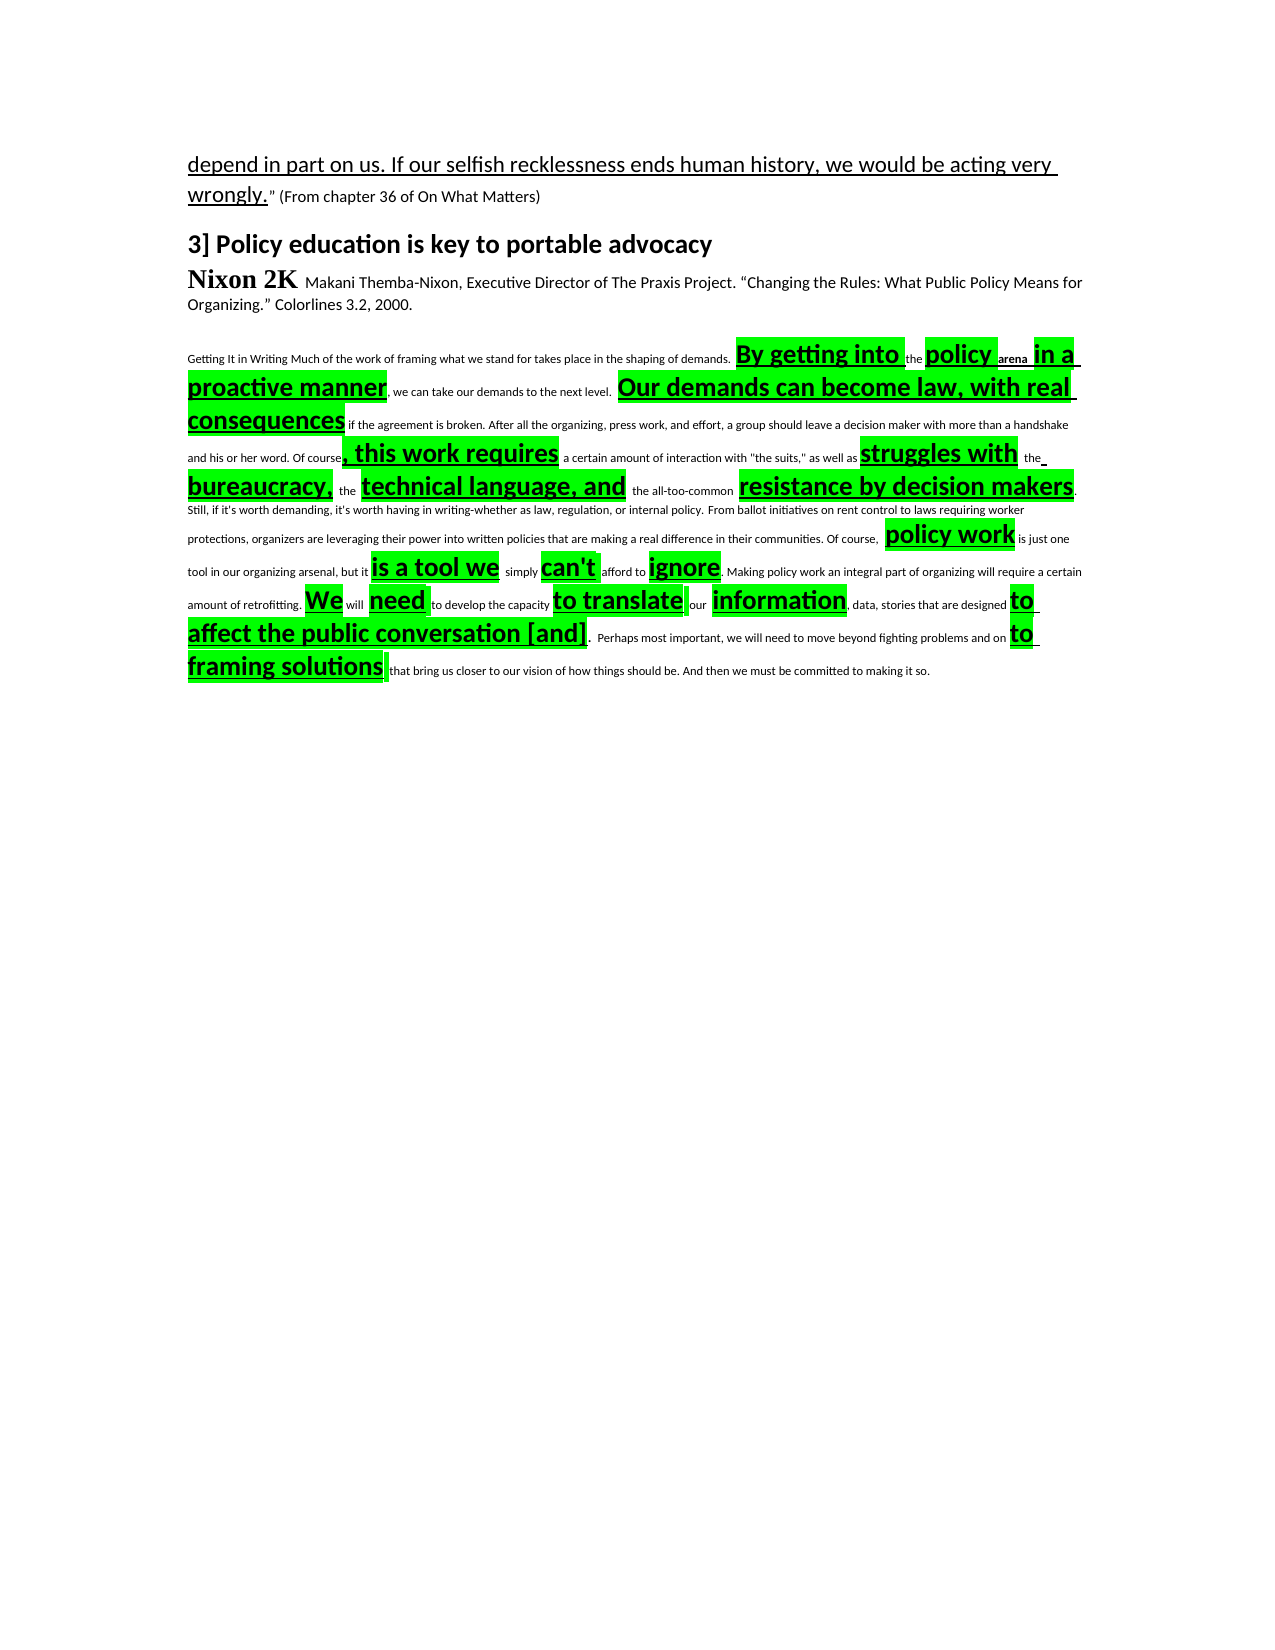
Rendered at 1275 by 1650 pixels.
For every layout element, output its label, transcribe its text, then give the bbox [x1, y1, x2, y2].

subtitle 3] Policy education is key to portable advocacy [187, 227, 1087, 260]
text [187, 150, 1087, 208]
text Getting It in Writing Much of the work of framing what we stand for takes place in the shaping of demands. By getting into the policy arena in a proactive manner, we can take our demands to the next level. Our demands can become law, with real consequences if the agreement is broken. After all the organizing, press work, and effort, a group should leave a decision maker with more than a handshake and his or her word. Of course, this work requires a certain amount of interaction with "the suits," as well as struggles with the bureaucracy, the technical language, and the all-too-common resistance by decision makers. Still, if it's worth demanding, it's worth having in writing-whether as law, regulation, or internal policy. From ballot initiatives on rent control to laws requiring worker protections, organizers are leveraging their power into written policies that are making a real difference in their communities. Of course, policy work is just one tool in our organizing arsenal, but it is a tool we simply can't afford to ignore. Making policy work an integral part of organizing will require a certain amount of retrofitting. We will need to develop the capacity to translate our information, data, stories that are designed to affect the public conversation [and]. Perhaps most important, we will need to move beyond fighting problems and on to framing solutions that bring us closer to our vision of how things should be. And then we must be committed to making it so. [187, 337, 1087, 683]
text Nixon 2K Makani Themba-Nixon, Executive Director of The Praxis Project. “Changing the Rules: What Public Policy Means for Organizing.” Colorlines 3.2, 2000. [187, 263, 1087, 314]
